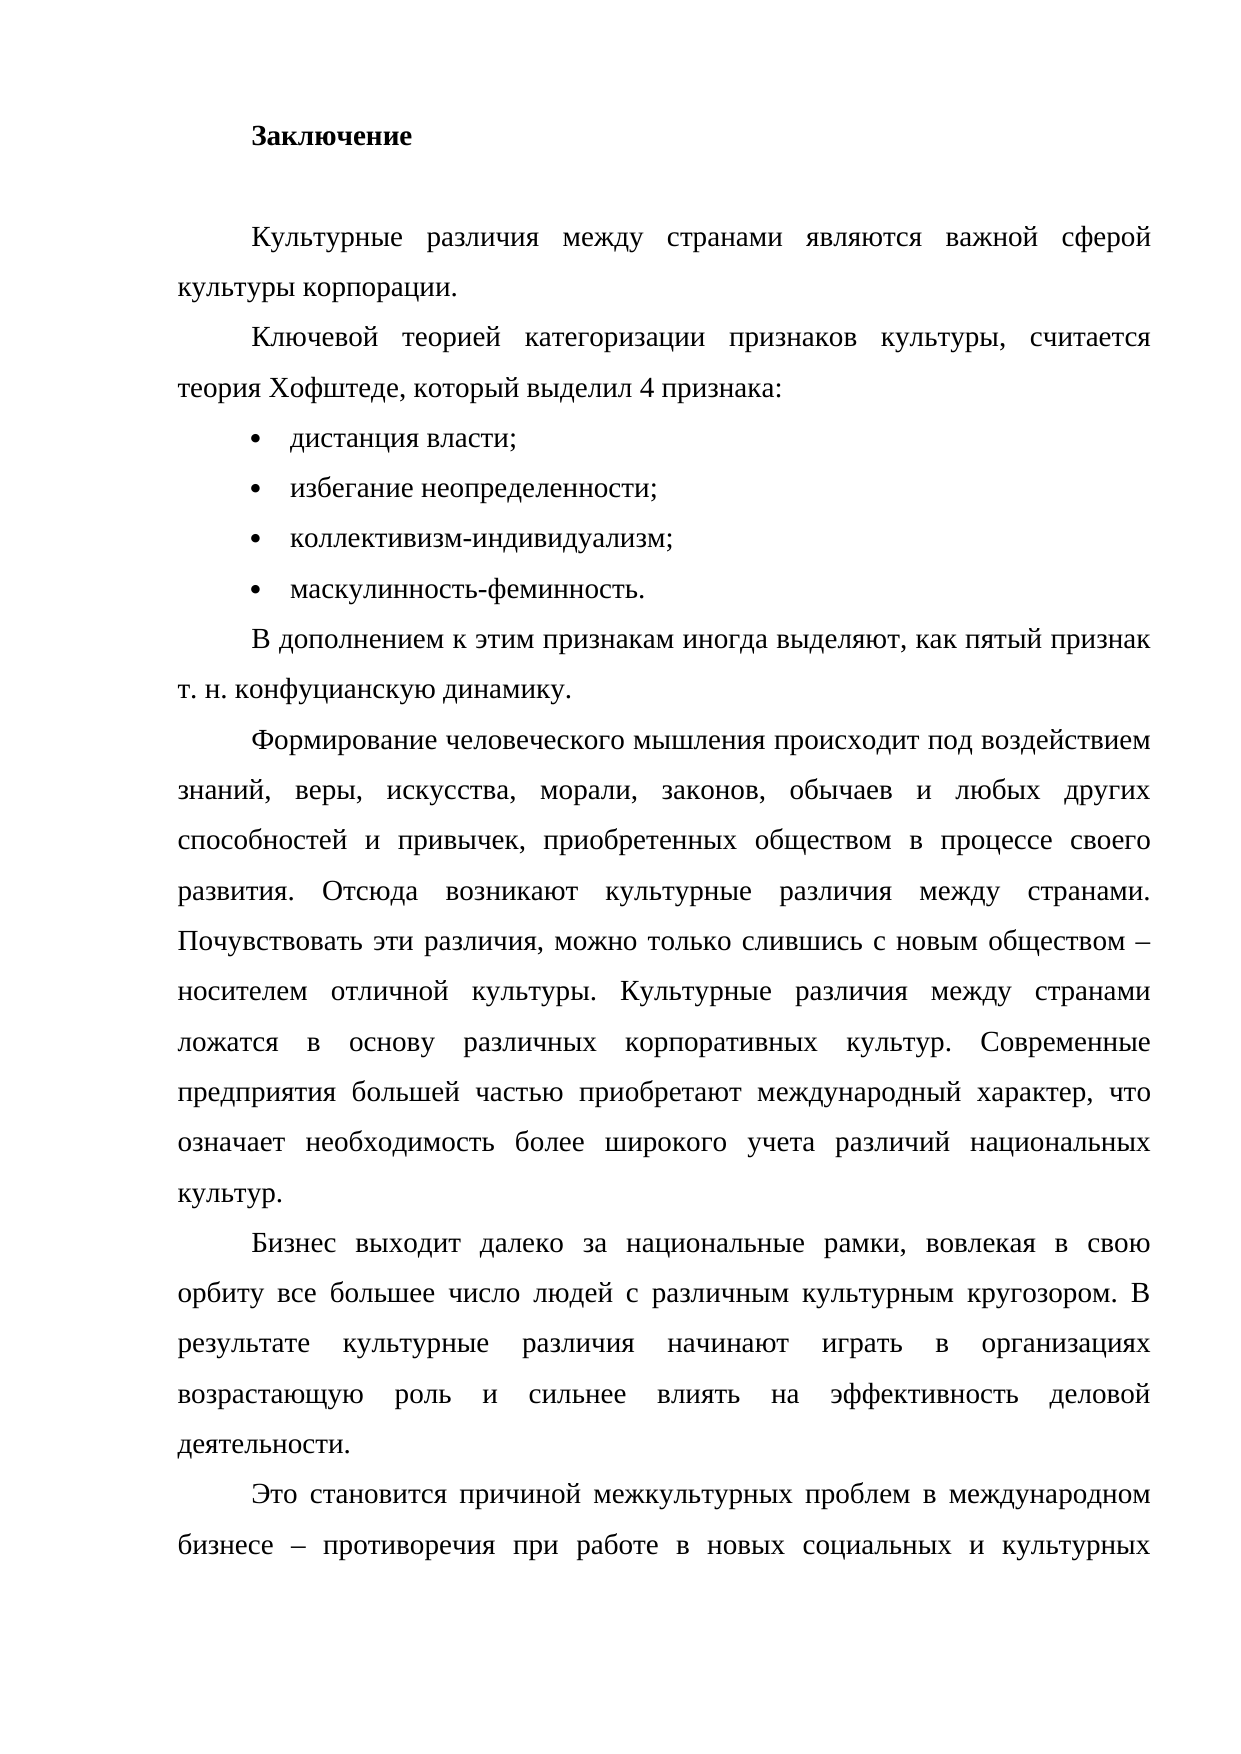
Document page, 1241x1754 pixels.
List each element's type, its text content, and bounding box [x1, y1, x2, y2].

text Ключевой теорией категоризации признаков культуры, считается теория Хофштеде, который выделил 4 признака: [177, 319, 1152, 403]
text Культурные различия между странами являются важной сферой культуры корпорации. [177, 219, 1152, 303]
text В дополнением к этим признакам иногда выделяют, как пятый признак т. н. конфуцианскую динамику. [177, 621, 1152, 705]
list дистанция власти; [177, 420, 1152, 453]
text Бизнес выходит далеко за национальные рамки, вовлекая в свою орбиту все большее число людей с различным культурным кругозором. В результате культурные различия начинают играть в организациях возрастающую роль и сильнее влиять на эффективность деловой деятельности. [177, 1225, 1152, 1460]
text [177, 1477, 1152, 1560]
list коллективизм-индивидуализм; [177, 521, 1152, 554]
text Заключение [177, 118, 1152, 152]
text Формирование человеческого мышления происходит под воздействием знаний, веры, искусства, морали, законов, обычаев и любых других способностей и привычек, приобретенных обществом в процессе своего развития. Отсюда возникают культурные различия между странами. Почувствовать эти различия, можно только слившись с новым обществом – носителем отличной культуры. Культурные различия между странами ложатся в основу различных корпоративных культур. Современные предприятия большей частью приобретают международный характер, что означает необходимость более широкого учета различий национальных культур. [177, 722, 1152, 1208]
list избегание неопределенности; [177, 470, 1152, 504]
list маскулинность-феминность. [177, 571, 1152, 604]
